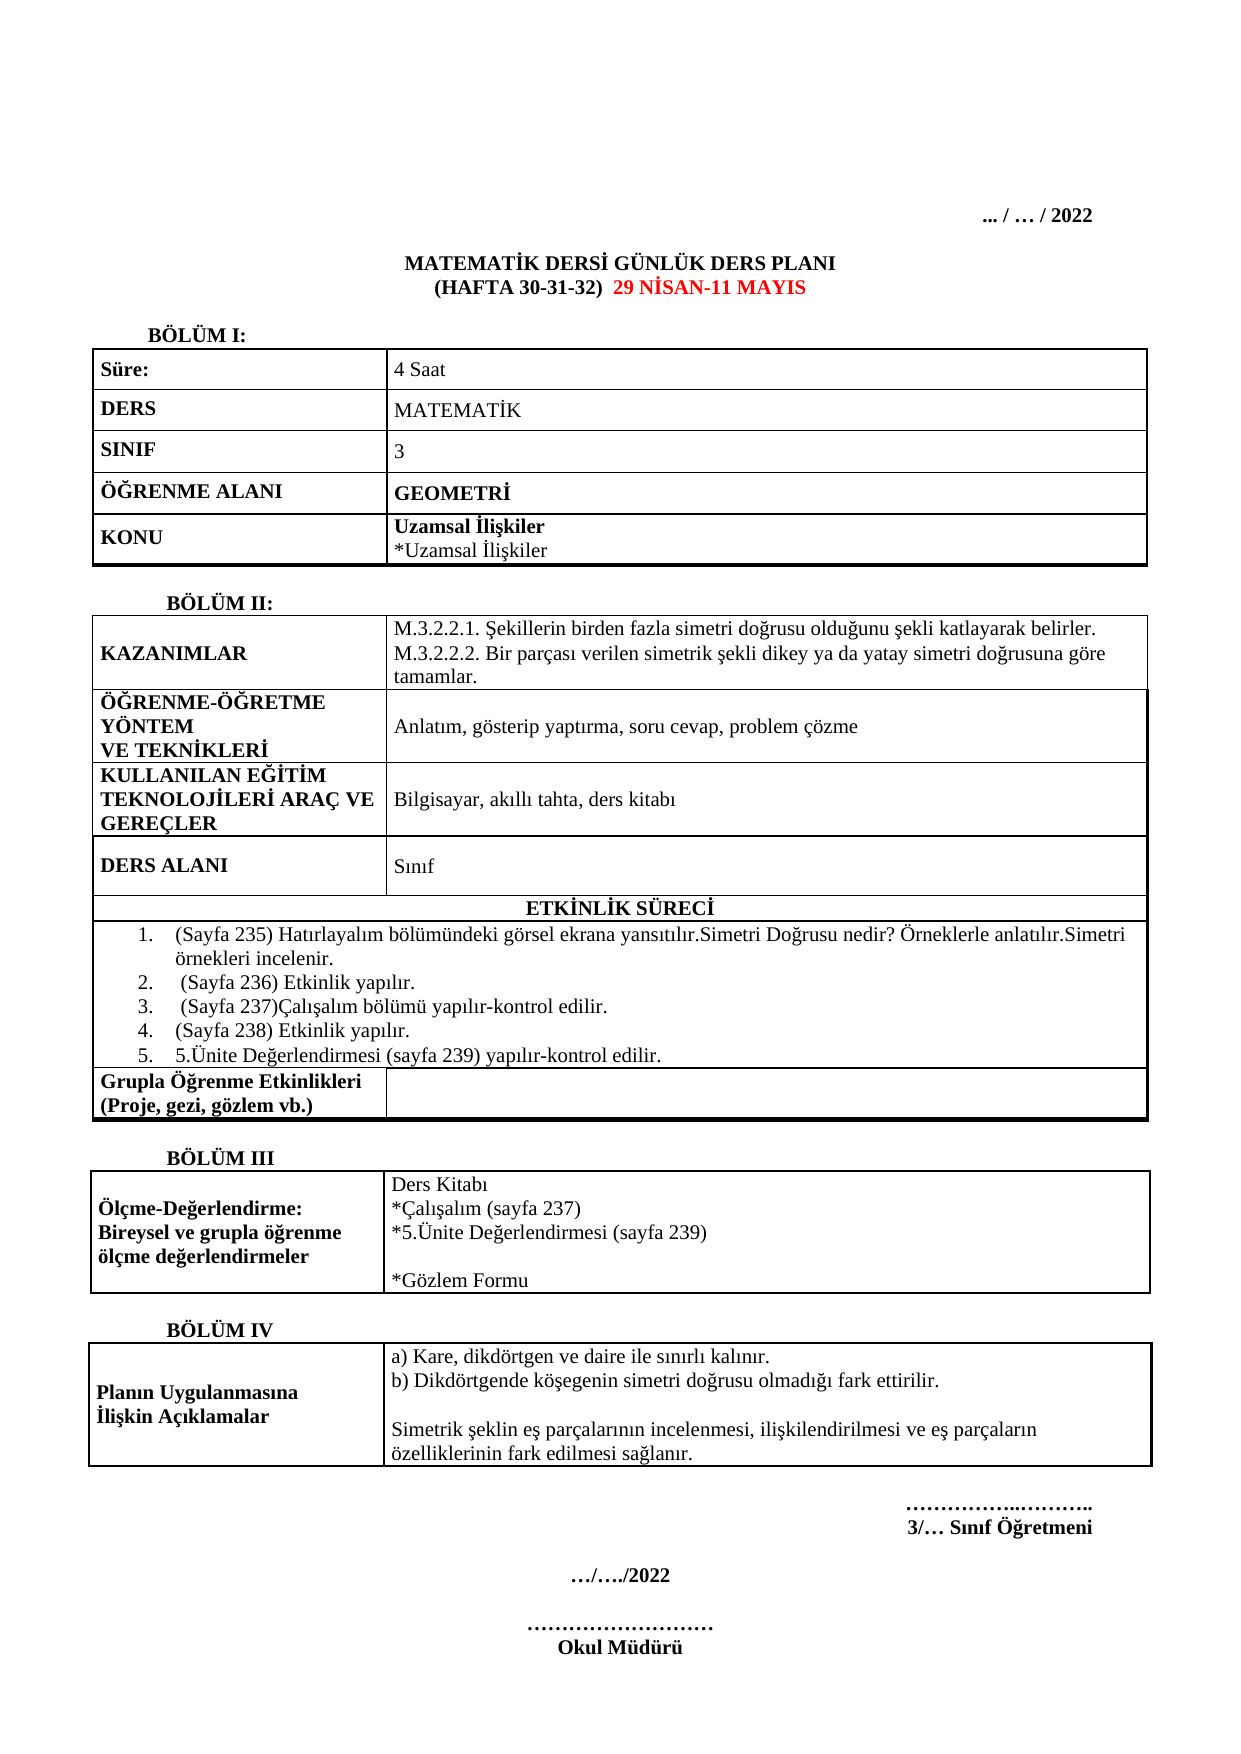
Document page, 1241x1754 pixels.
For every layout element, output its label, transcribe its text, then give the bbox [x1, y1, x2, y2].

table_cell KULLANILAN EĞİTİM TEKNOLOJİLERİ ARAÇ VE GEREÇLER [93, 763, 386, 835]
table_cell (Sayfa 235) Hatırlayalım bölümündeki görsel ekrana yansıtılır.Simetri Doğrusu nedir? Örneklerle anlatılır.Simetri örnekleri incelenir. (Sayfa 236) Etkinlik yapılır. (Sayfa 237)Çalışalım bölümü yapılır-kontrol edilir. (Sayfa 238) Etkinlik yapılır. 5.Ünite Değerlendirmesi (sayfa 239) yapılır-kontrol edilir. [94, 922, 1146, 1067]
table_cell DERS [94, 390, 386, 430]
table_cell MATEMATİK [388, 390, 1146, 430]
table_cell DERS ALANI [94, 837, 386, 894]
table_header 4 Saat [388, 350, 1146, 389]
table_cell Sınıf [387, 837, 1146, 894]
table_cell SINIF [94, 431, 386, 471]
table_cell Uzamsal İlişkiler *Uzamsal İlişkiler [388, 515, 1146, 562]
text 3/… Sınıf Öğretmeni [148, 1515, 1092, 1539]
table_header Ölçme-Değerlendirme: Bireysel ve grupla öğrenme ölçme değerlendirmeler [92, 1172, 383, 1292]
text …/…./2022 [148, 1563, 1092, 1587]
table_header KAZANIMLAR [93, 616, 386, 688]
table_cell 3 [388, 431, 1146, 471]
table_header a) Kare, dikdörtgen ve daire ile sınırlı kalınır. b) Dikdörtgende köşegenin simetri doğrusu olmadığı fark ettirilir. Simetrik şeklin eş parçalarının incelenmesi, ilişkilendirilmesi ve eş parçaların özelliklerinin fark edilmesi sağlanır. [385, 1344, 1150, 1464]
text BÖLÜM II: [148, 591, 1092, 615]
table_cell GEOMETRİ [388, 473, 1146, 513]
text ……………..……….. [148, 1491, 1092, 1515]
text BÖLÜM I: [148, 323, 1092, 347]
table_cell ÖĞRENME-ÖĞRETME YÖNTEM VE TEKNİKLERİ [93, 690, 386, 762]
text ... / … / 2022 [148, 203, 1092, 227]
subtitle BÖLÜM IV [148, 1318, 1092, 1342]
table_cell Bilgisayar, akıllı tahta, ders kitabı [387, 763, 1146, 835]
text MATEMATİK DERSİ GÜNLÜK DERS PLANI [148, 251, 1092, 275]
table_header Ders Kitabı *Çalışalım (sayfa 237) *5.Ünite Değerlendirmesi (sayfa 239) *Gözlem Formu [385, 1172, 1149, 1292]
table_cell ETKİNLİK SÜRECİ [94, 896, 1146, 920]
table_header Planın Uygulanmasına İlişkin Açıklamalar [90, 1344, 383, 1464]
table_header M.3.2.2.1. Şekillerin birden fazla simetri doğrusu olduğunu şekli katlayarak belirler. M.3.2.2.2. Bir parçası verilen simetrik şekli dikey ya da yatay simetri doğrusuna göre tamamlar. [387, 616, 1147, 688]
table_cell KONU [94, 515, 386, 562]
text ……………………… [148, 1611, 1092, 1635]
table_cell ÖĞRENME ALANI [94, 473, 386, 513]
text (HAFTA 30-31-32) 29 NİSAN-11 MAYIS [148, 275, 1092, 299]
table_cell Grupla Öğrenme Etkinlikleri (Proje, gezi, gözlem vb.) [94, 1068, 386, 1117]
table_cell [387, 1069, 1146, 1117]
text Okul Müdürü [148, 1635, 1092, 1659]
table_header Süre: [94, 350, 386, 389]
table_cell Anlatım, gösterip yaptırma, soru cevap, problem çözme [387, 690, 1146, 762]
subtitle BÖLÜM III [148, 1146, 1092, 1169]
